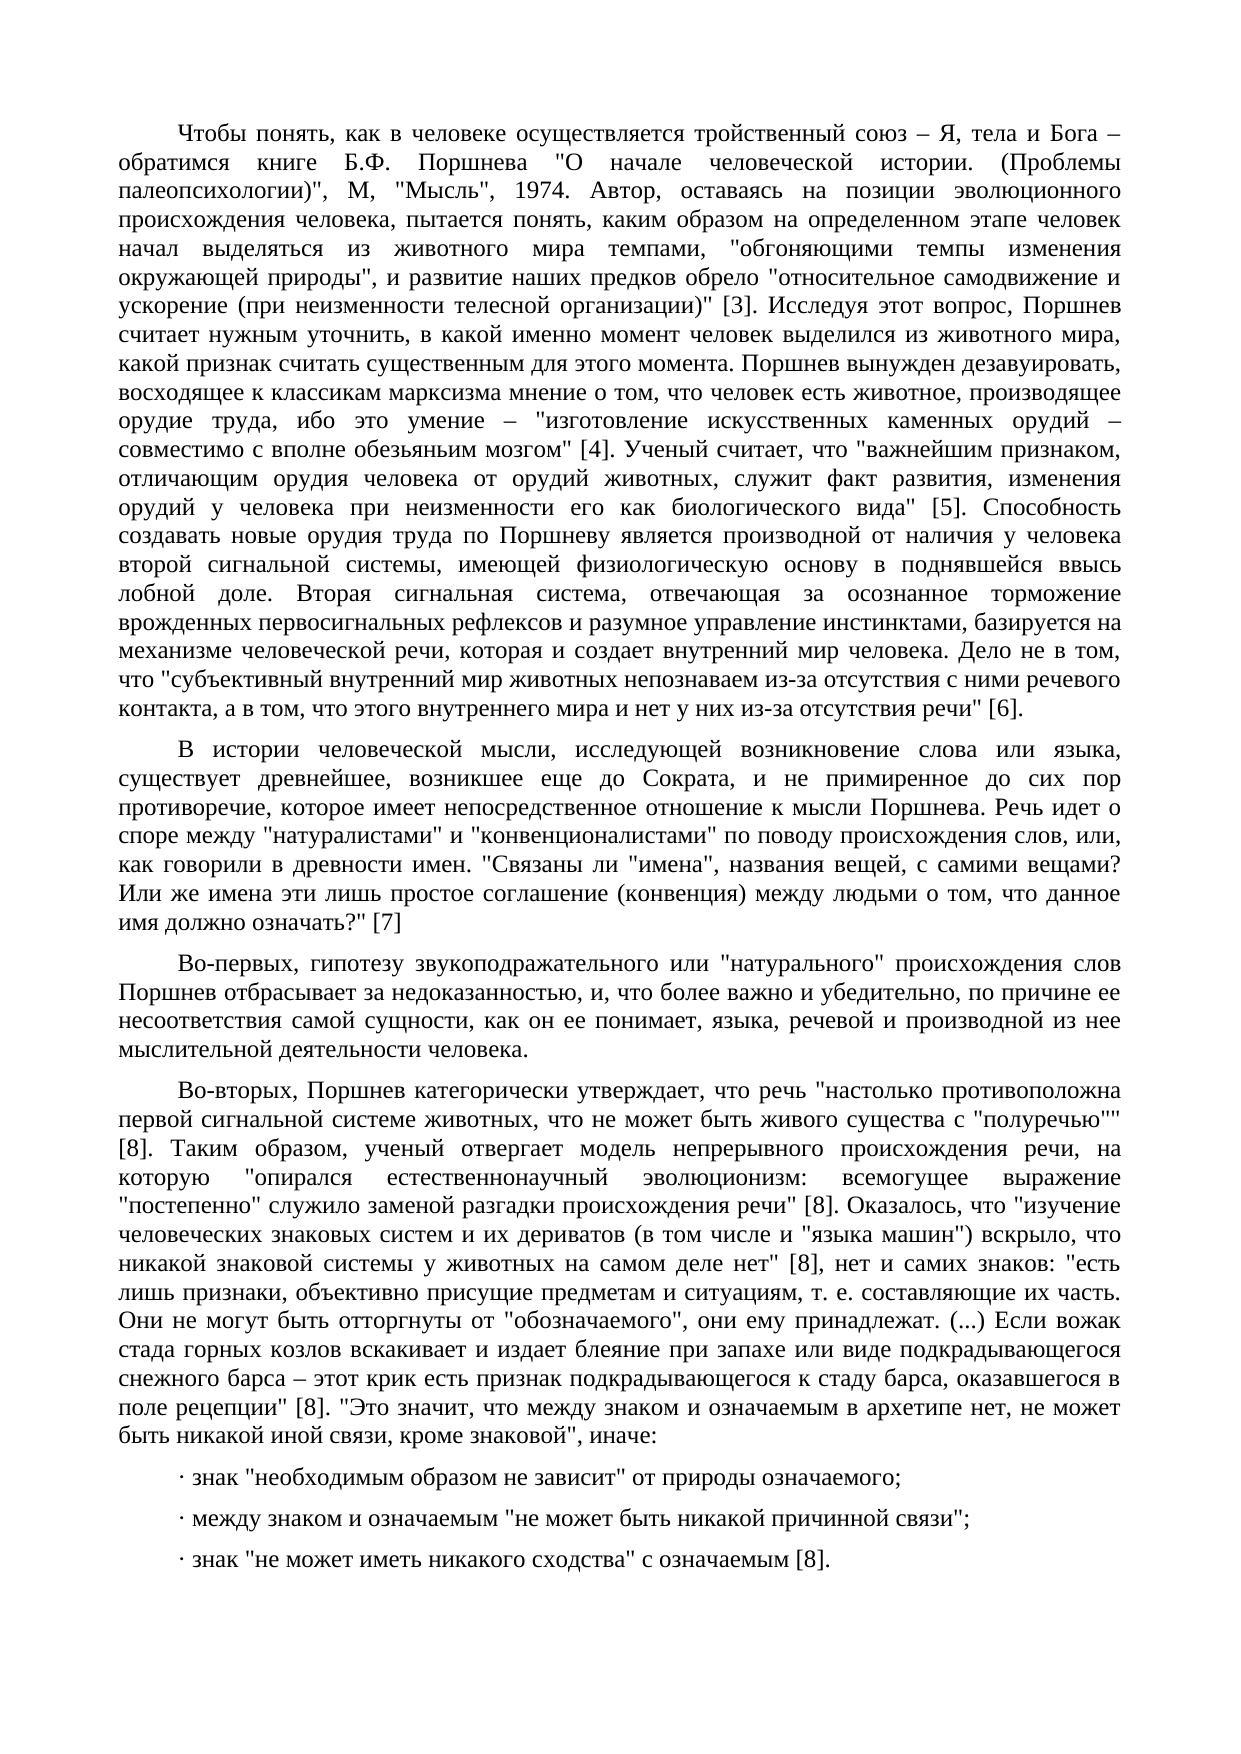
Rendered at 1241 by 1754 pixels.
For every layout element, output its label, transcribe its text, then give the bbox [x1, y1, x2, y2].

text Во-первых, гипотезу звукоподражательного или "натурального" происхождения слов Поршнев отбрасывает за недоказанностью, и, что более важно и убедительно, по причине ее несоответствия самой сущности, как он ее понимает, языка, речевой и производной из нее мыслительной деятельности человека. [118, 948, 1122, 1063]
text · знак "не может иметь никакого сходства" с означаемым [8]. [118, 1544, 1122, 1573]
text · между знаком и означаемым "не может быть никакой причинной связи"; [118, 1503, 1122, 1532]
text Чтобы понять, как в человеке осуществляется тройственный союз – Я, тела и Бога – обратимся книге Б.Ф. Поршнева "О начале человеческой истории. (Проблемы палеопсихологии)", М, "Мысль", 1974. Автор, оставаясь на позиции эволюционного происхождения человека, пытается понять, каким образом на определенном этапе человек начал выделяться из животного мира темпами, "обгоняющими темпы изменения окружающей природы", и развитие наших предков обрело "относительное самодвижение и ускорение (при неизменности телесной организации)" [3]. Исследуя этот вопрос, Поршнев считает нужным уточнить, в какой именно момент человек выделился из животного мира, какой признак считать существенным для этого момента. Поршнев вынужден дезавуировать, восходящее к классикам марксизма мнение о том, что человек есть животное, производящее орудие труда, ибо это умение – "изготовление искусственных каменных орудий – совместимо с вполне обезьяньим мозгом" [4]. Ученый считает, что "важнейшим признаком, отличающим орудия человека от орудий животных, служит факт развития, изменения орудий у человека при неизменности его как биологического вида" [5]. Способность создавать новые орудия труда по Поршневу является производной от наличия у человека второй сигнальной системы, имеющей физиологическую основу в поднявшейся ввысь лобной доле. Вторая сигнальная система, отвечающая за осознанное торможение врожденных первосигнальных рефлексов и разумное управление инстинктами, базируется на механизме человеческой речи, которая и создает внутренний мир человека. Дело не в том, что "субъективный внутренний мир животных непознаваем из-за отсутствия с ними речевого контакта, а в том, что этого внутреннего мира и нет у них из-за отсутствия речи" [6]. [118, 118, 1122, 722]
text Во-вторых, Поршнев категорически утверждает, что речь "настолько противоположна первой сигнальной системе животных, что не может быть живого существа с "полуречью"" [8]. Таким образом, ученый отвергает модель непрерывного происхождения речи, на которую "опирался естественнонаучный эволюционизм: всемогущее выражение "постепенно" служило заменой разгадки происхождения речи" [8]. Оказалось, что "изучение человеческих знаковых систем и их дериватов (в том числе и "языка машин") вскрыло, что никакой знаковой системы у животных на самом деле нет" [8], нет и самих знаков: "есть лишь признаки, объективно присущие предметам и ситуациям, т. е. составляющие их часть. Они не могут быть отторгнуты от "обозначаемого", они ему принадлежат. (...) Если вожак стада горных козлов вскакивает и издает блеяние при запахе или виде подкрадывающегося снежного барса – этот крик есть признак подкрадывающегося к стаду барса, оказавшегося в поле рецепции" [8]. "Это значит, что между знаком и означаемым в архетипе нет, не может быть никакой иной связи, кроме знаковой", иначе: [118, 1076, 1122, 1449]
text В истории человеческой мысли, исследующей возникновение слова или языка, существует древнейшее, возникшее еще до Сократа, и не примиренное до сих пор противоречие, которое имеет непосредственное отношение к мысли Поршнева. Речь идет о споре между "натуралистами" и "конвенционалистами" по поводу происхождения слов, или, как говорили в древности имен. "Связаны ли "имена", названия вещей, с самими вещами? Или же имена эти лишь простое соглашение (конвенция) между людьми о том, что данное имя должно означать?" [7] [118, 734, 1122, 936]
text · знак "необходимым образом не зависит" от природы означаемого; [118, 1462, 1122, 1491]
